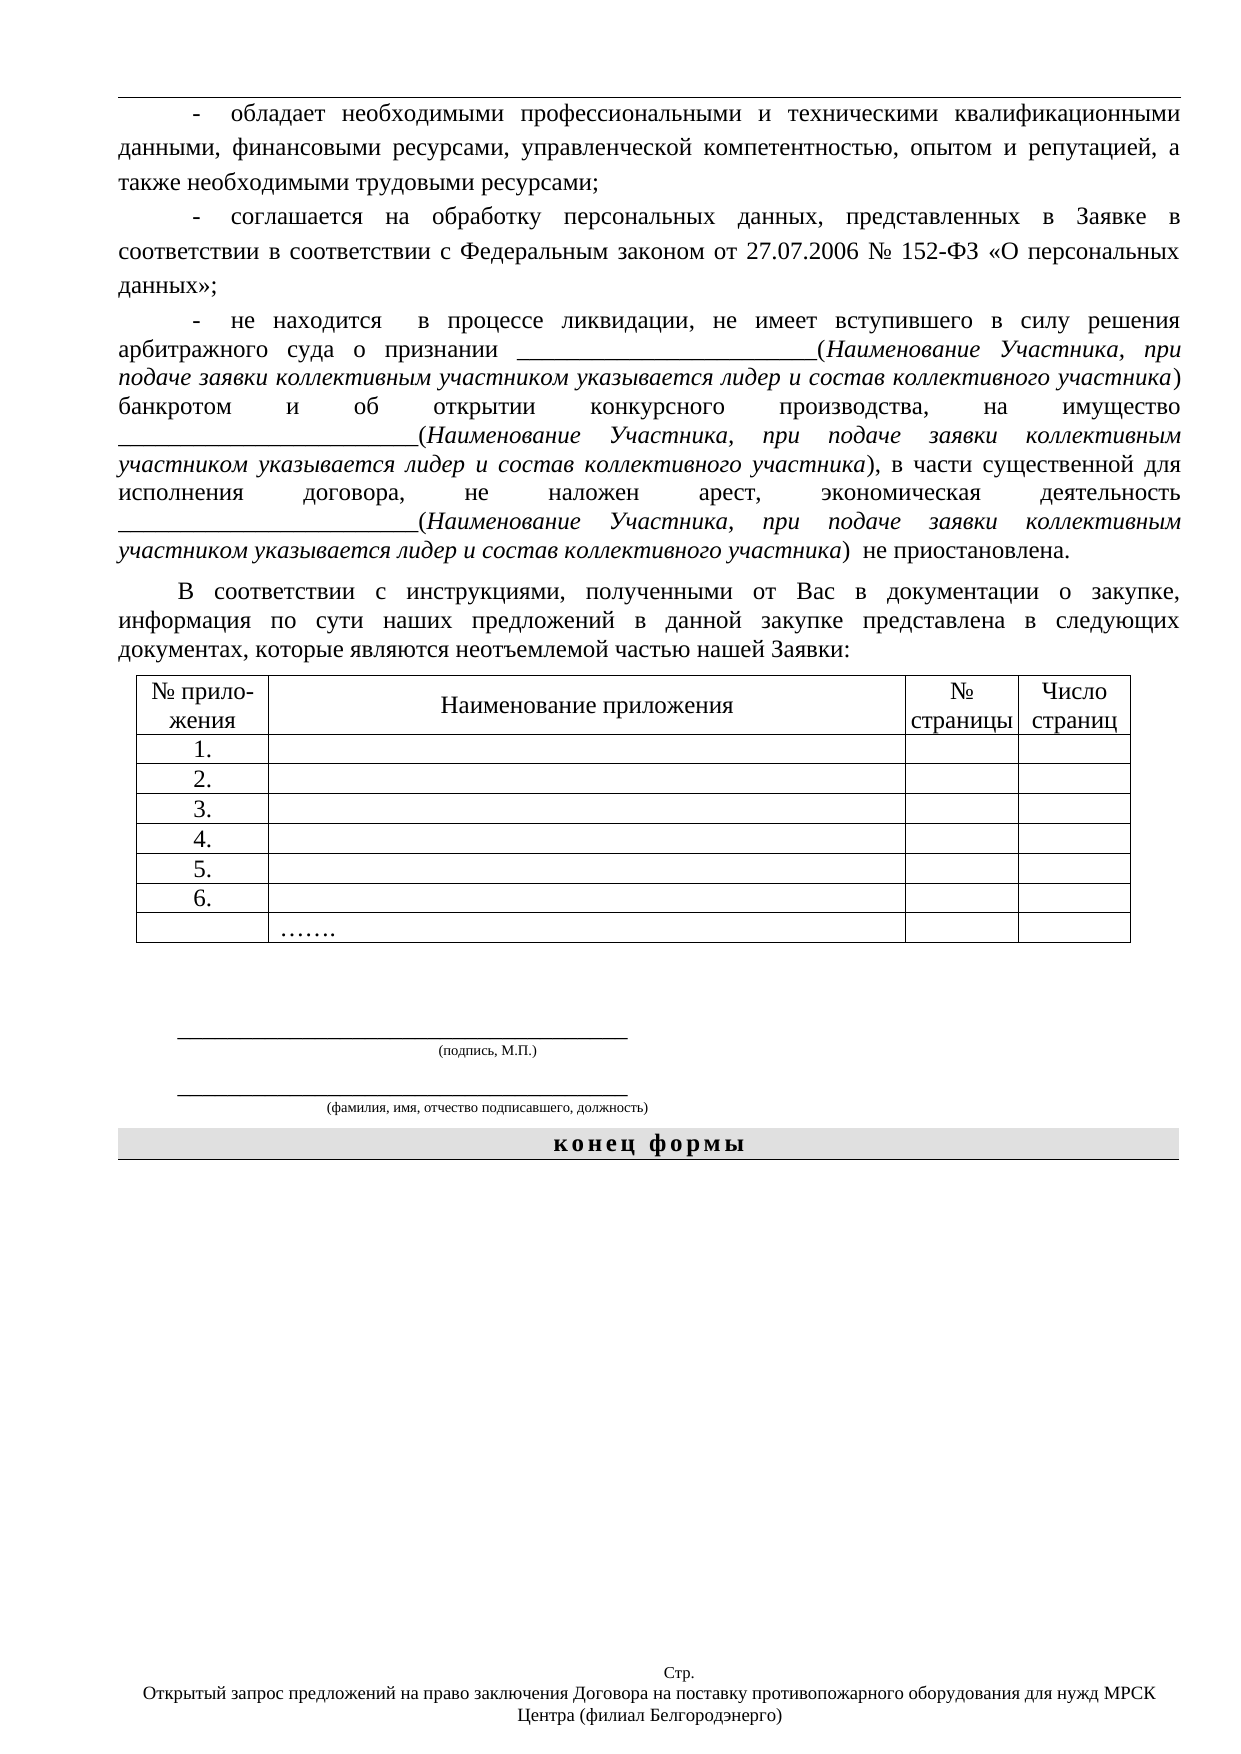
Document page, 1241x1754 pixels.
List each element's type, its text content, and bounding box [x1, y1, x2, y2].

list обладает необходимыми профессиональными и техническими квалификационными данными, финансовыми ресурсами, управленческой компетентностью, опытом и репутацией, а также необходимыми трудовыми ресурсами; [118, 98, 1181, 196]
table_cell [1019, 735, 1130, 763]
table_cell [269, 794, 905, 823]
table_cell ……. [269, 913, 905, 942]
table_cell 2. [137, 764, 268, 793]
table_cell [1019, 913, 1130, 942]
table_header № прило-жения [137, 676, 268, 733]
table_cell [1019, 884, 1130, 912]
table_cell [906, 794, 1018, 823]
table_cell 1. [137, 735, 268, 763]
table_cell [269, 824, 905, 853]
table_cell [269, 764, 905, 793]
table_cell [906, 824, 1018, 853]
list соглашается на обработку персональных данных, представленных в Заявке в соответствии в соответствии с Федеральным законом от 27.07.2006 № 152-ФЗ «О персональных данных»; [118, 201, 1181, 299]
text ____________________________________ [118, 1071, 1181, 1099]
list не находится в процессе ликвидации, не имеет вступившего в силу решения арбитражного суда о признании ________________________(Наименование Участника, при подаче заявки коллективным участником указывается лидер и состав коллективного участника) банкротом и об открытии конкурсного производства, на имущество ________________________(Наименование Участника, при подаче заявки коллективным участником указывается лидер и состав коллективного участника), в части существенной для исполнения договора, не наложен арест, экономическая деятельность ________________________(Наименование Участника, при подаче заявки коллективным участником указывается лидер и состав коллективного участника) не приостановлена. [118, 305, 1181, 564]
table_cell [906, 884, 1018, 912]
table_header Наименование приложения [269, 676, 905, 733]
table_cell [906, 764, 1018, 793]
table_header Число страниц [1019, 676, 1130, 733]
table_cell [269, 884, 905, 912]
table_header № страницы [906, 676, 1018, 733]
text конец формы [118, 1128, 1179, 1159]
text (фамилия, имя, отчество подписавшего, должность) [118, 1099, 797, 1128]
table_cell [906, 735, 1018, 763]
text В соответствии с инструкциями, полученными от Вас в документации о закупке, информация по сути наших предложений в данной закупке представлена в следующих документах, которые являются неотъемлемой частью нашей Заявки: [118, 576, 1181, 662]
table_cell 6. [137, 884, 268, 912]
text (подпись, М.П.) [118, 1042, 797, 1071]
table_cell [269, 854, 905, 882]
table_cell [1019, 764, 1130, 793]
table_cell [906, 854, 1018, 882]
table_cell 3. [137, 794, 268, 823]
table_cell 5. [137, 854, 268, 882]
table_cell [1019, 824, 1130, 853]
table_cell 4. [137, 824, 268, 853]
table_cell [1019, 794, 1130, 823]
text ____________________________________ [118, 1013, 1181, 1042]
table_cell [269, 735, 905, 763]
table_cell [1019, 854, 1130, 882]
table_cell [906, 913, 1018, 942]
table_cell [137, 913, 268, 942]
